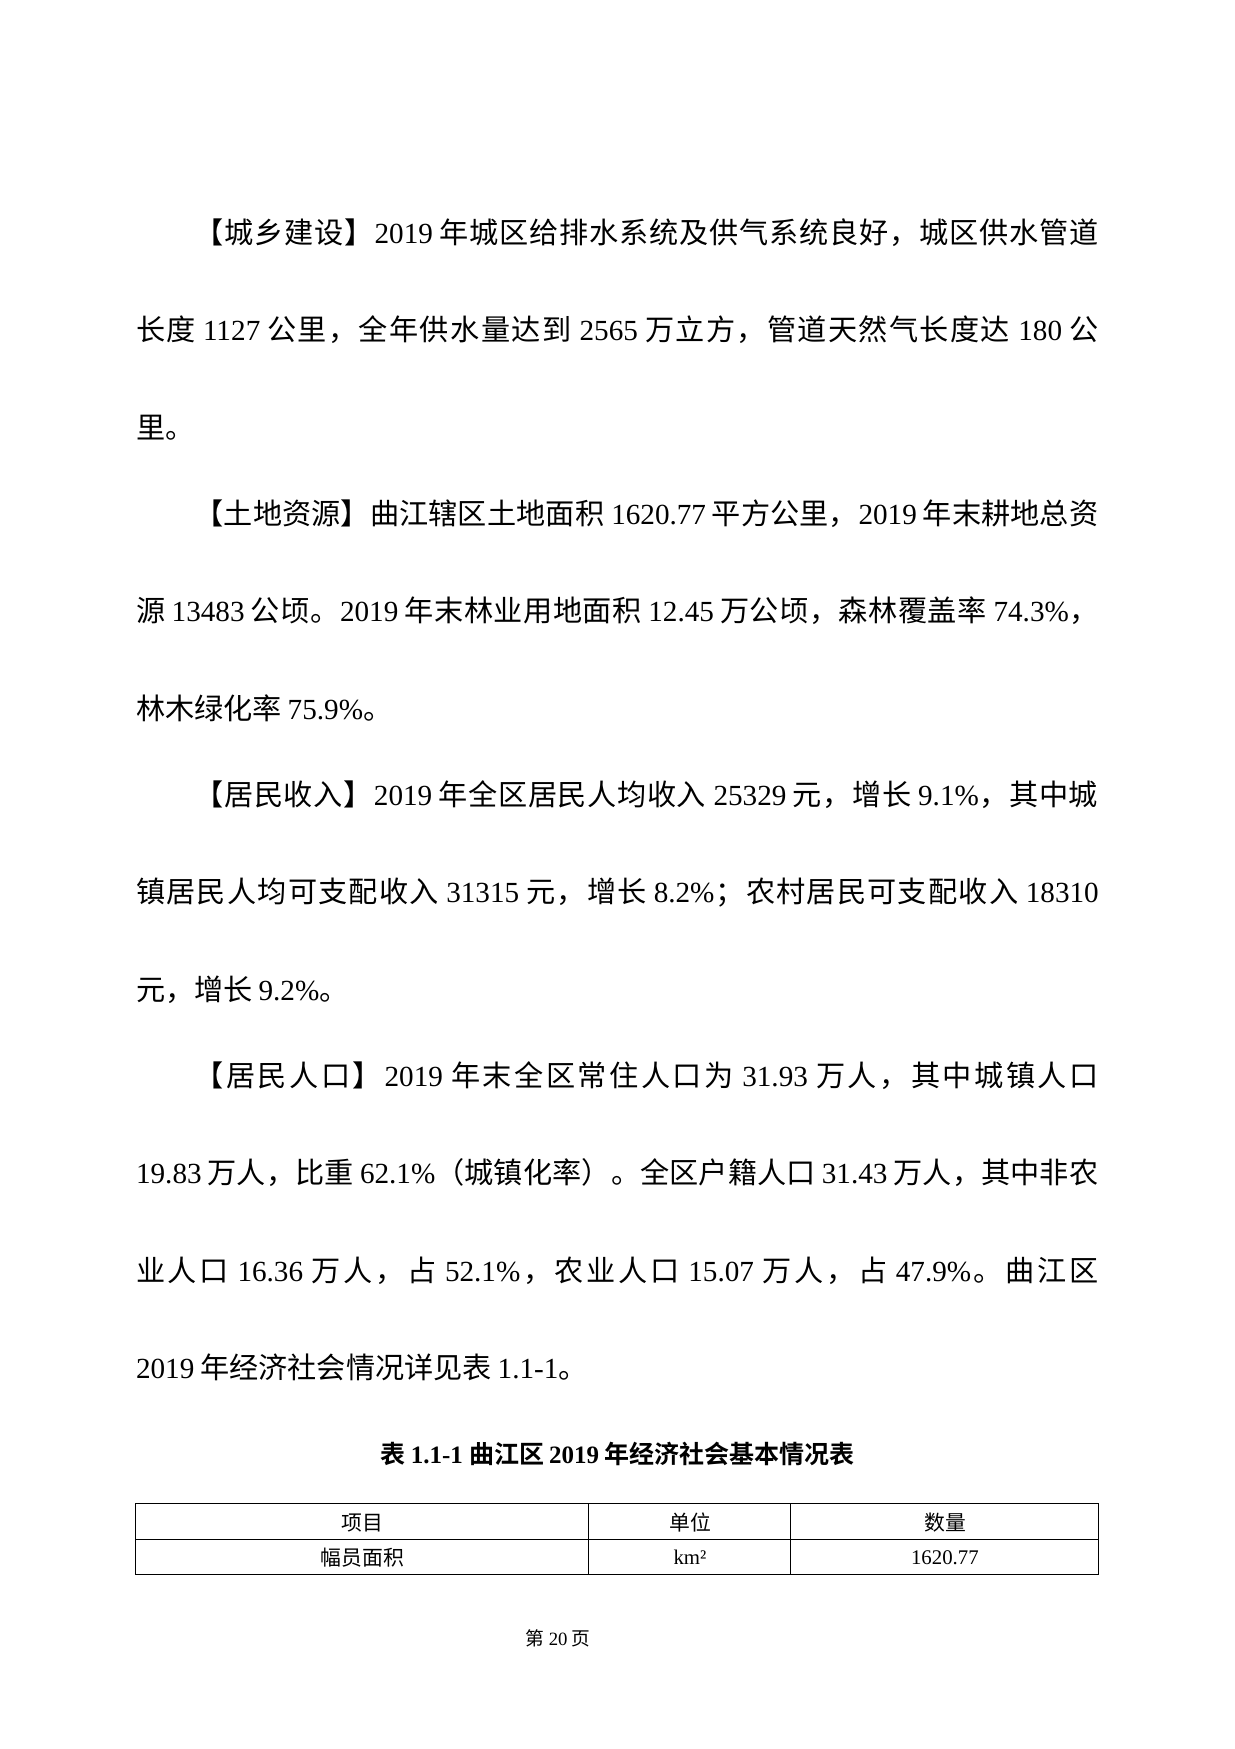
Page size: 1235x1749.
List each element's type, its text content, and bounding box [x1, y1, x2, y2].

table_header 数量 [791, 1504, 1098, 1538]
text 【城乡建设】2019年城区给排水系统及供气系统良好，城区供水管道长度1127公里，全年供水量达到2565万立方，管道天然气长度达180公里。 [136, 198, 1098, 458]
table_cell km² [589, 1540, 790, 1574]
table_cell 幅员面积 [136, 1540, 588, 1574]
text 表1.1-1 曲江区2019年经济社会基本情况表 [136, 1420, 1098, 1485]
text 【土地资源】曲江辖区土地面积1620.77平方公里，2019年末耕地总资源13483公顷。2019年末林业用地面积12.45万公顷，森林覆盖率74.3%，林木绿化率75.9%。 [136, 479, 1098, 739]
table_cell 1620.77 [791, 1540, 1098, 1574]
table_header 项目 [136, 1504, 588, 1538]
text 【居民收入】2019年全区居民人均收入25329元，增长9.1%，其中城镇居民人均可支配收入31315元，增长8.2%；农村居民可支配收入18310元，增长9.2%。 [136, 760, 1098, 1020]
table_header 单位 [589, 1504, 790, 1538]
text 【居民人口】2019年末全区常住人口为31.93万人，其中城镇人口19.83万人，比重62.1%（城镇化率）。全区户籍人口31.43万人，其中非农业人口16.36万人，占52.1%，农业人口15.07万人，占47.9%。曲江区2019年经济社会情况详见表1.1-1。 [136, 1041, 1098, 1399]
